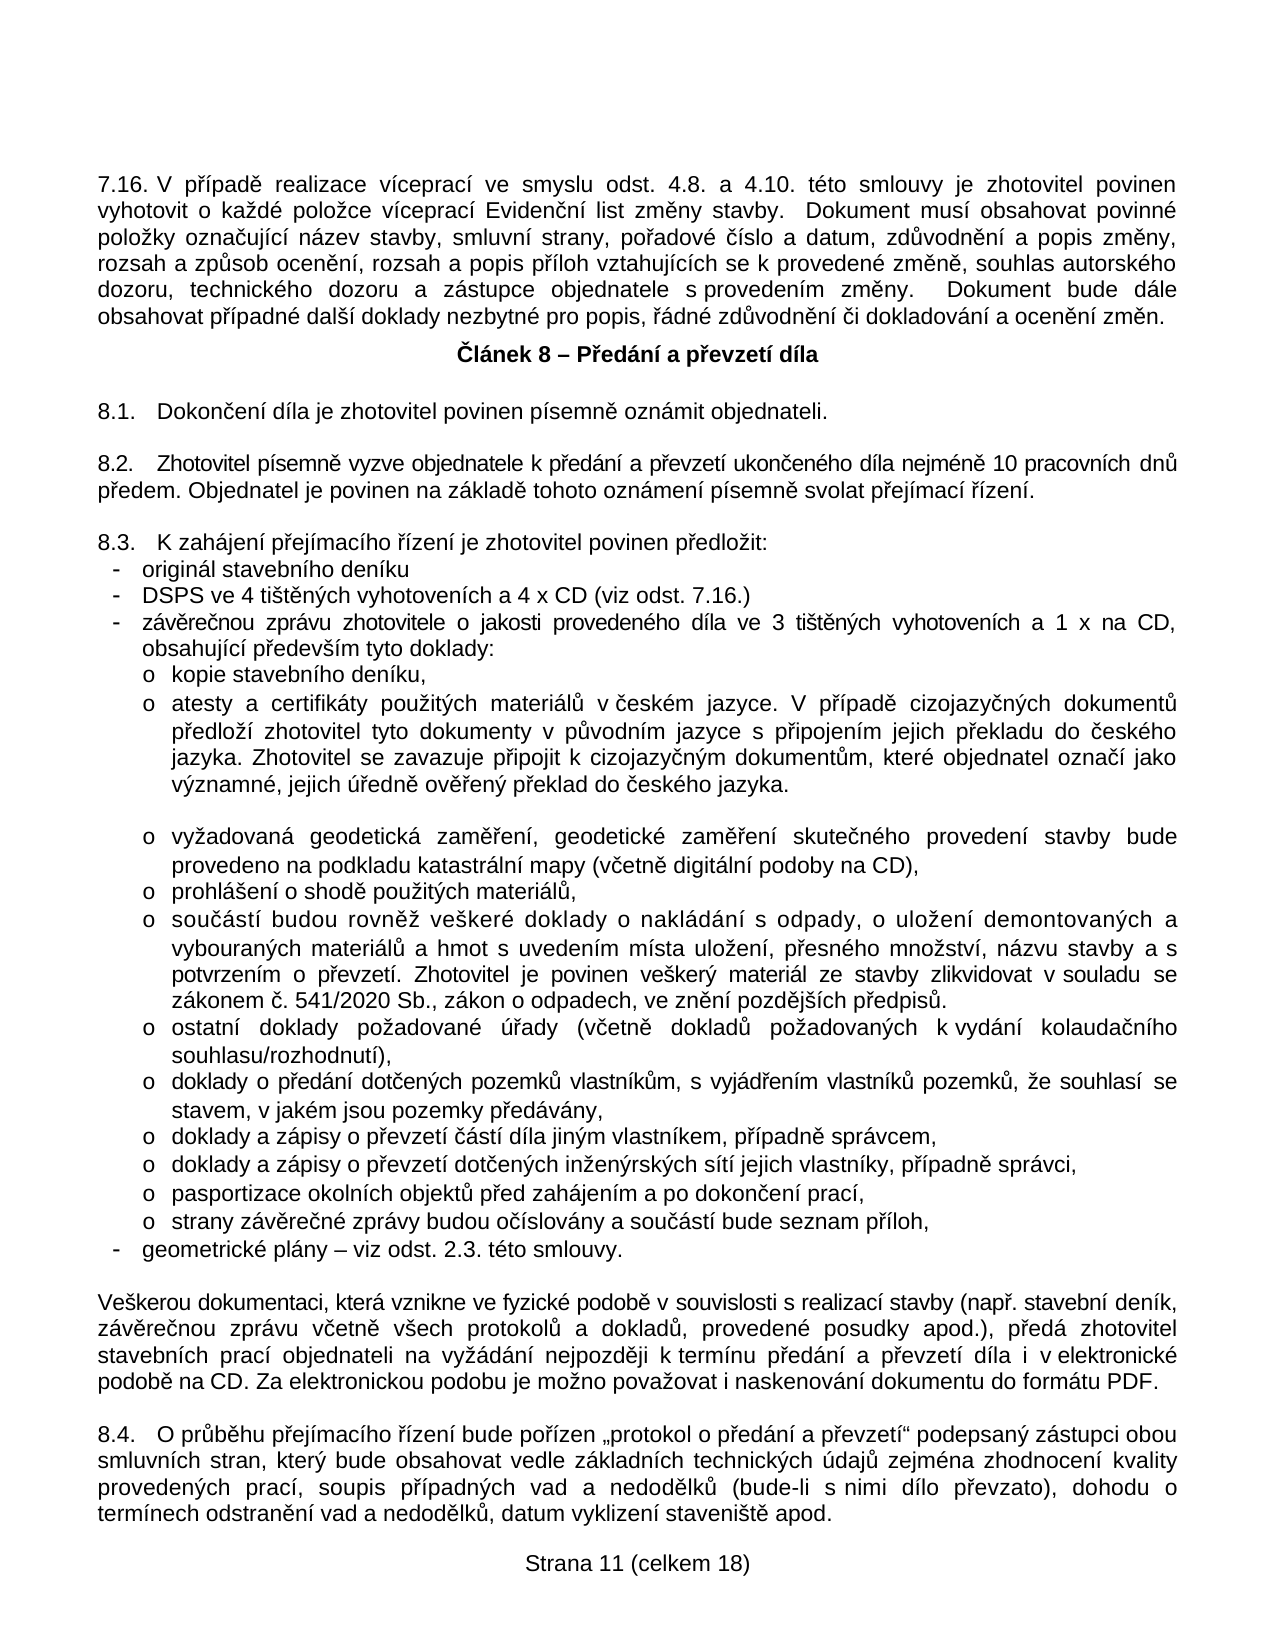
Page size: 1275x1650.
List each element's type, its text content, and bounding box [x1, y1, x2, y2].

list doklady o předání dotčených pozemků vlastníkům, s vyjádřením vlastníků pozemků, že souhlasí se stavem, v jakém jsou pozemky předávány, [142, 1068, 1177, 1123]
text Veškerou dokumentaci, která vznikne ve fyzické podobě v souvislosti s realizací stavby (např. stavební deník, závěrečnou zprávu včetně všech protokolů a dokladů, provedené posudky apod.), předá zhotovitel stavebních prací objednateli na vyžádání nejpozději k termínu předání a převzetí díla i v elektronické podobě na CD. Za elektronickou podobu je možno považovat i naskenování dokumentu do formátu PDF. [97, 1289, 1177, 1394]
list ostatní doklady požadované úřady (včetně dokladů požadovaných k vydání kolaudačního souhlasu/rozhodnutí), [142, 1014, 1177, 1068]
list strany závěrečné zprávy budou očíslovány a součástí bude seznam příloh, [142, 1208, 1177, 1236]
list atesty a certifikáty použitých materiálů v českém jazyce. V případě cizojazyčných dokumentů předloží zhotovitel tyto dokumenty v původním jazyce s připojením jejich překladu do českého jazyka. Zhotovitel se zavazuje připojit k cizojazyčným dokumentům, které objednatel označí jako významné, jejich úředně ověřený překlad do českého jazyka. [142, 689, 1177, 797]
list V případě realizace víceprací ve smyslu odst. 4.8. a 4.10. této smlouvy je zhotovitel povinen vyhotovit o každé položce víceprací Evidenční list změny stavby. Dokument musí obsahovat povinné položky označující název stavby, smluvní strany, pořadové číslo a datum, zdůvodnění a popis změny, rozsah a způsob ocenění, rozsah a popis příloh vztahujících se k provedené změně, souhlas autorského dozoru, technického dozoru a zástupce objednatele s provedením změny. Dokument bude dále obsahovat případné další doklady nezbytné pro popis, řádné zdůvodnění či dokladování a ocenění změn. [97, 171, 1177, 329]
list doklady a zápisy o převzetí částí díla jiným vlastníkem, případně správcem, [142, 1123, 1177, 1151]
text Článek 8 – Předání a převzetí díla [97, 341, 1177, 368]
list O průběhu přejímacího řízení bude pořízen „protokol o předání a převzetí“ podepsaný zástupci obou smluvních stran, který bude obsahovat vedle základních technických údajů zejména zhodnocení kvality provedených prací, soupis případných vad a nedodělků (bude-li s nimi dílo převzato), dohodu o termínech odstranění vad a nedodělků, datum vyklizení staveniště apod. [97, 1421, 1177, 1526]
list prohlášení o shodě použitých materiálů, [142, 878, 1177, 906]
list součástí budou rovněž veškeré doklady o nakládání s odpady, o uložení demontovaných a vybouraných materiálů a hmot s uvedením místa uložení, přesného množství, názvu stavby a s potvrzením o převzetí. Zhotovitel je povinen veškerý materiál ze stavby zlikvidovat v souladu se zákonem č. 541/2020 Sb., zákon o odpadech, ve znění pozdějších předpisů. [142, 906, 1177, 1014]
list doklady a zápisy o převzetí dotčených inženýrských sítí jejich vlastníky, případně správci, [142, 1151, 1177, 1180]
list DSPS ve 4 tištěných vyhotoveních a 4 x CD (viz odst. 7.16.) [112, 582, 1177, 608]
list pasportizace okolních objektů před zahájením a po dokončení prací, [142, 1180, 1177, 1208]
list kopie stavebního deníku, [142, 661, 1177, 689]
list K zahájení přejímacího řízení je zhotovitel povinen předložit: [97, 529, 1177, 556]
list Zhotovitel písemně vyzve objednatele k předání a převzetí ukončeného díla nejméně 10 pracovních dnů předem. Objednatel je povinen na základě tohoto oznámení písemně svolat přejímací řízení. [97, 450, 1177, 503]
list geometrické plány – viz odst. 2.3. této smlouvy. [112, 1236, 1177, 1263]
list vyžadovaná geodetická zaměření, geodetické zaměření skutečného provedení stavby bude provedeno na podkladu katastrální mapy (včetně digitální podoby na CD), [142, 823, 1177, 878]
list originál stavebního deníku [112, 556, 1177, 582]
list závěrečnou zprávu zhotovitele o jakosti provedeného díla ve 3 tištěných vyhotoveních a 1 x na CD, obsahující především tyto doklady: [112, 608, 1177, 661]
list Dokončení díla je zhotovitel povinen písemně oznámit objednateli. [97, 398, 1177, 424]
